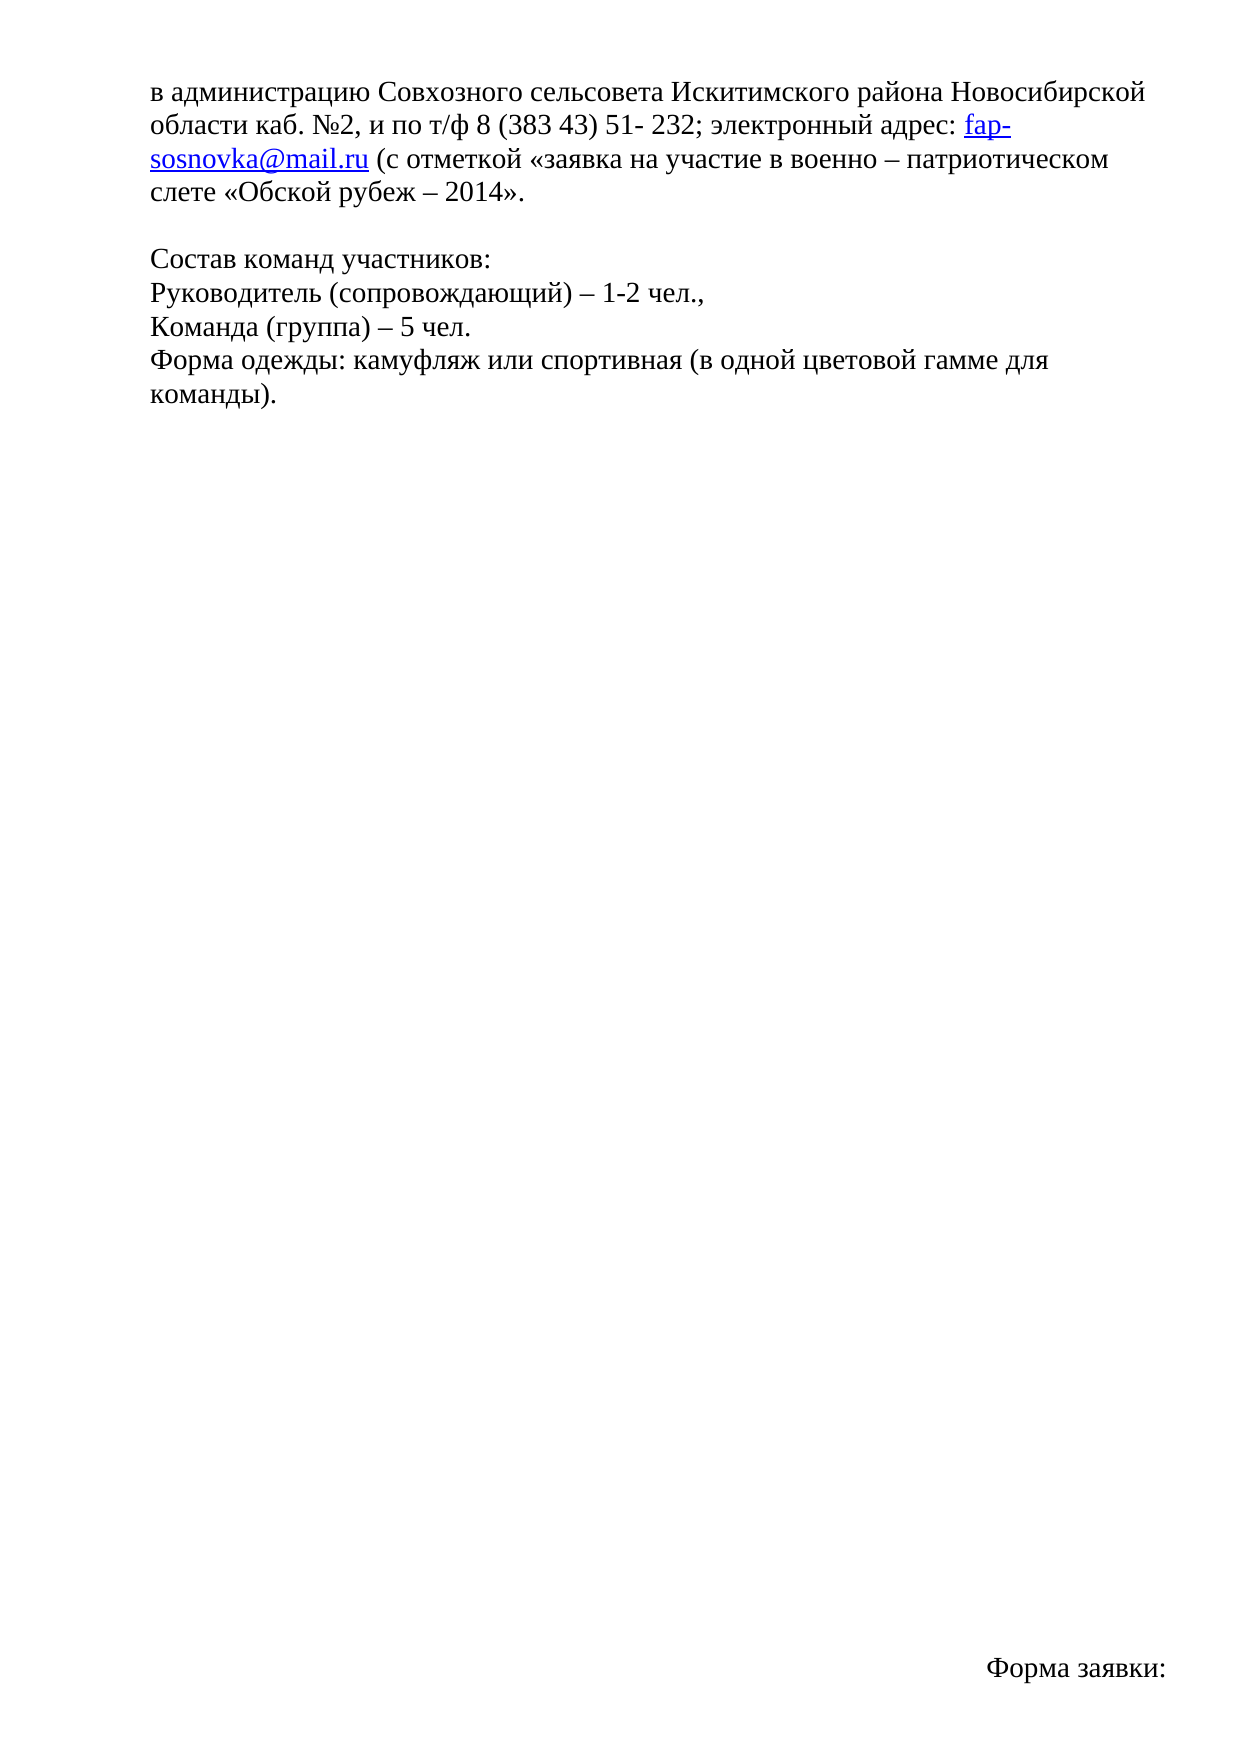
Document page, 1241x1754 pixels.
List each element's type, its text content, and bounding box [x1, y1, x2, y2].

text Команда (группа) – 5 чел. [150, 309, 1167, 342]
text в администрацию Совхозного сельсовета Искитимского района Новосибирской области каб. №2, и по т/ф 8 (383 43) 51- 232; электронный адрес: fap-sosnovka@mail.ru (c отметкой «заявка на участие в военно – патриотическом слете «Обской рубеж – 2014». [150, 74, 1167, 208]
text Руководитель (сопровождающий) – 1-2 чел., [150, 275, 1167, 309]
text Форма заявки: [150, 1650, 1167, 1684]
text Форма одежды: камуфляж или спортивная (в одной цветовой гамме для команды). [150, 342, 1167, 409]
text Состав команд участников: [150, 242, 1167, 275]
